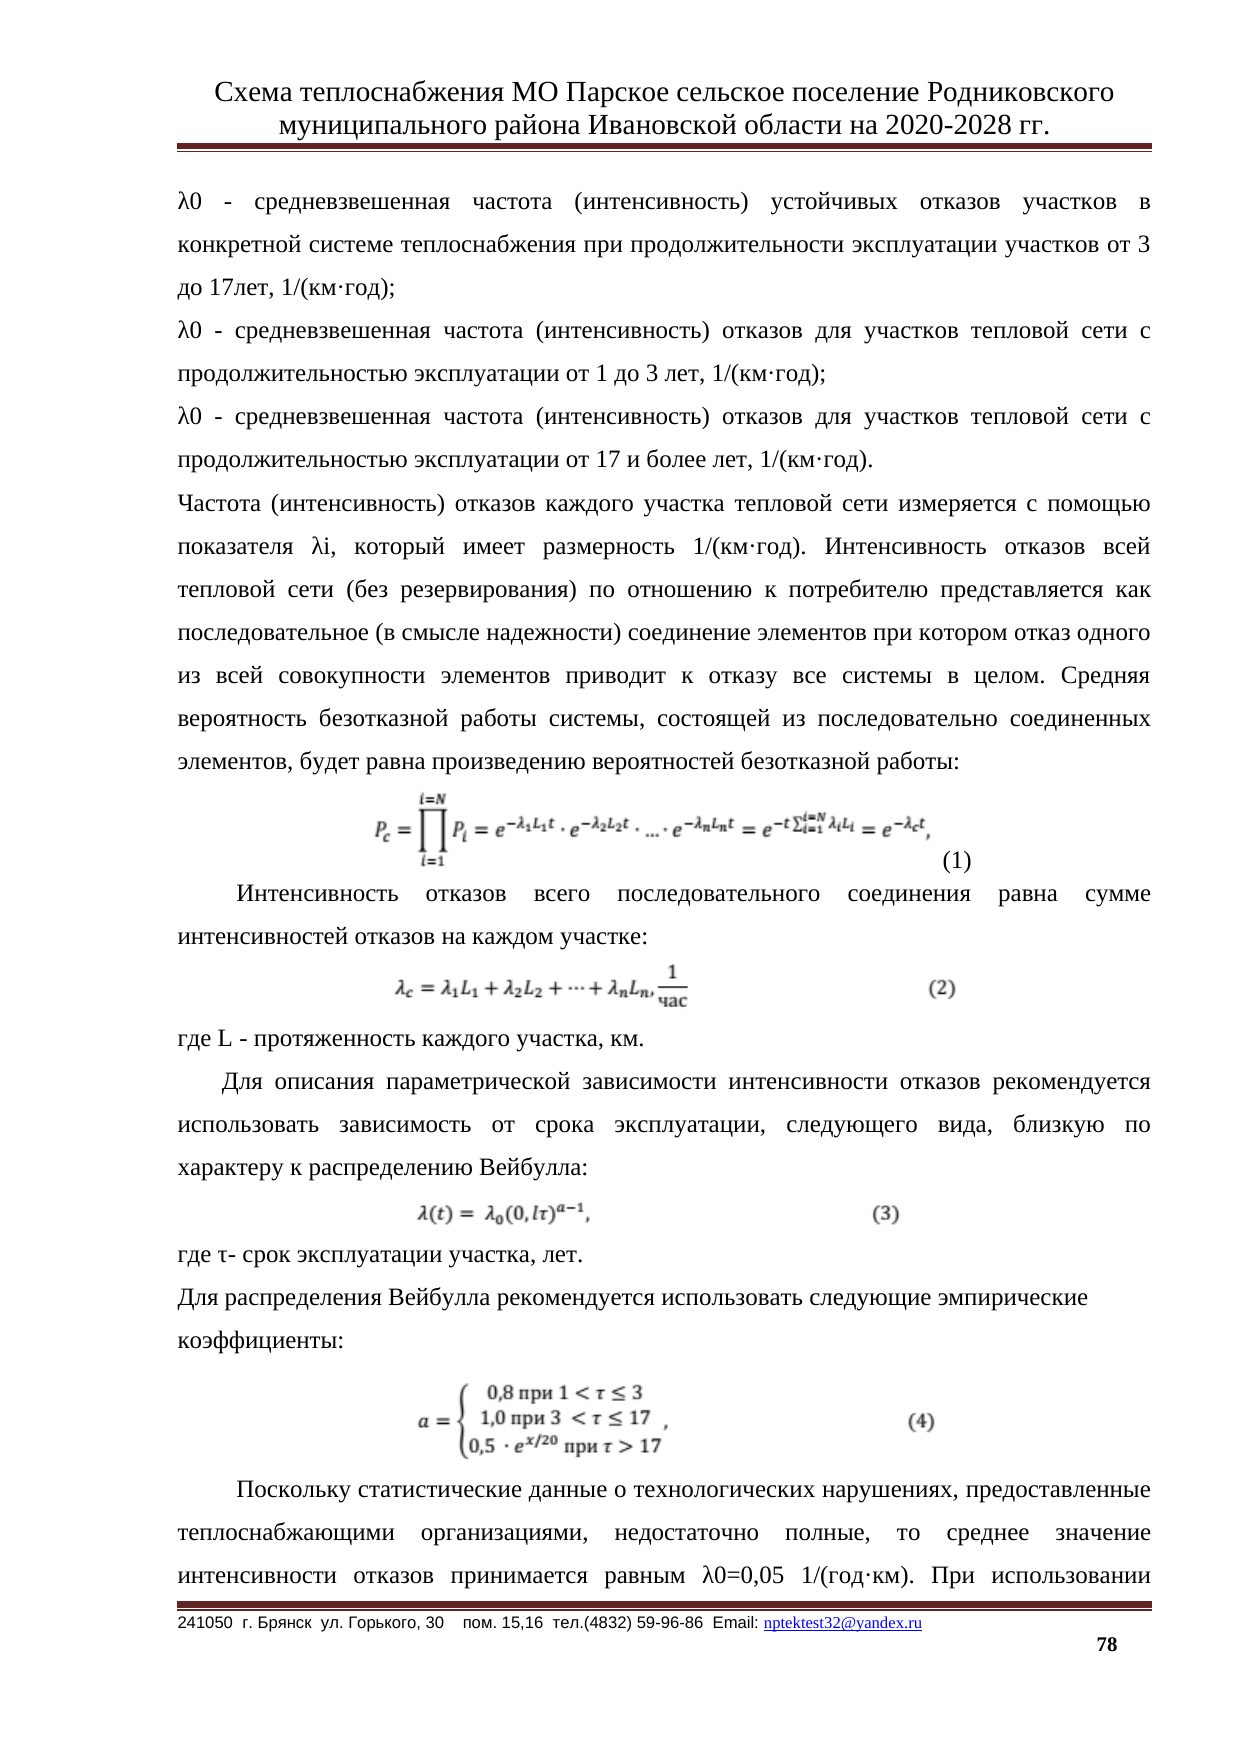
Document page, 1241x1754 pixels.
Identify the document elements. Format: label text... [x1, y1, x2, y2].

list Интенсивность отказов всего последовательного соединения равна сумме интенсивностей отказов на каждом участке: [177, 878, 1152, 949]
list Для описания параметрической зависимости интенсивности отказов рекомендуется использовать зависимость от срока эксплуатации, следующего вида, близкую по характеру к распределению Вейбулла: [177, 1066, 1152, 1181]
picture [382, 1368, 947, 1470]
list λ0 - средневзвешенная частота (интенсивность) отказов для участков тепловой сети с продолжительностью эксплуатации от 17 и более лет, 1/(км·год). [177, 401, 1152, 473]
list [177, 1474, 1152, 1589]
list где L - протяженность каждого участка, км. [177, 1023, 1152, 1052]
list λ0 - средневзвешенная частота (интенсивность) устойчивых отказов участков в конкретной системе теплоснабжения при продолжительности эксплуатации участков от 3 до 17лет, 1/(км·год); [177, 186, 1152, 301]
list Частота (интенсивность) отказов каждого участка тепловой сети измеряется с помощью показателя λi, который имеет размерность 1/(км·год). Интенсивность отказов всей тепловой сети (без резервирования) по отношению к потребителю представляется как последовательное (в смысле надежности) соединение элементов при котором отказ одного из всей совокупности элементов приводит к отказу все системы в целом. Средняя вероятность безотказной работы системы, состоящей из последовательно соединенных элементов, будет равна произведению вероятностей безотказной работы: [177, 488, 1152, 775]
picture [336, 963, 993, 1018]
picture [357, 789, 943, 868]
list Для распределения Вейбулла рекомендуется использовать следующие эмпирические коэффициенты: [177, 1282, 1152, 1354]
list где τ- срок эксплуатации участка, лет. [177, 1239, 1152, 1268]
list λ0 - средневзвешенная частота (интенсивность) отказов для участков тепловой сети с продолжительностью эксплуатации от 1 до 3 лет, 1/(км·год); [177, 315, 1152, 387]
picture [399, 1195, 930, 1234]
